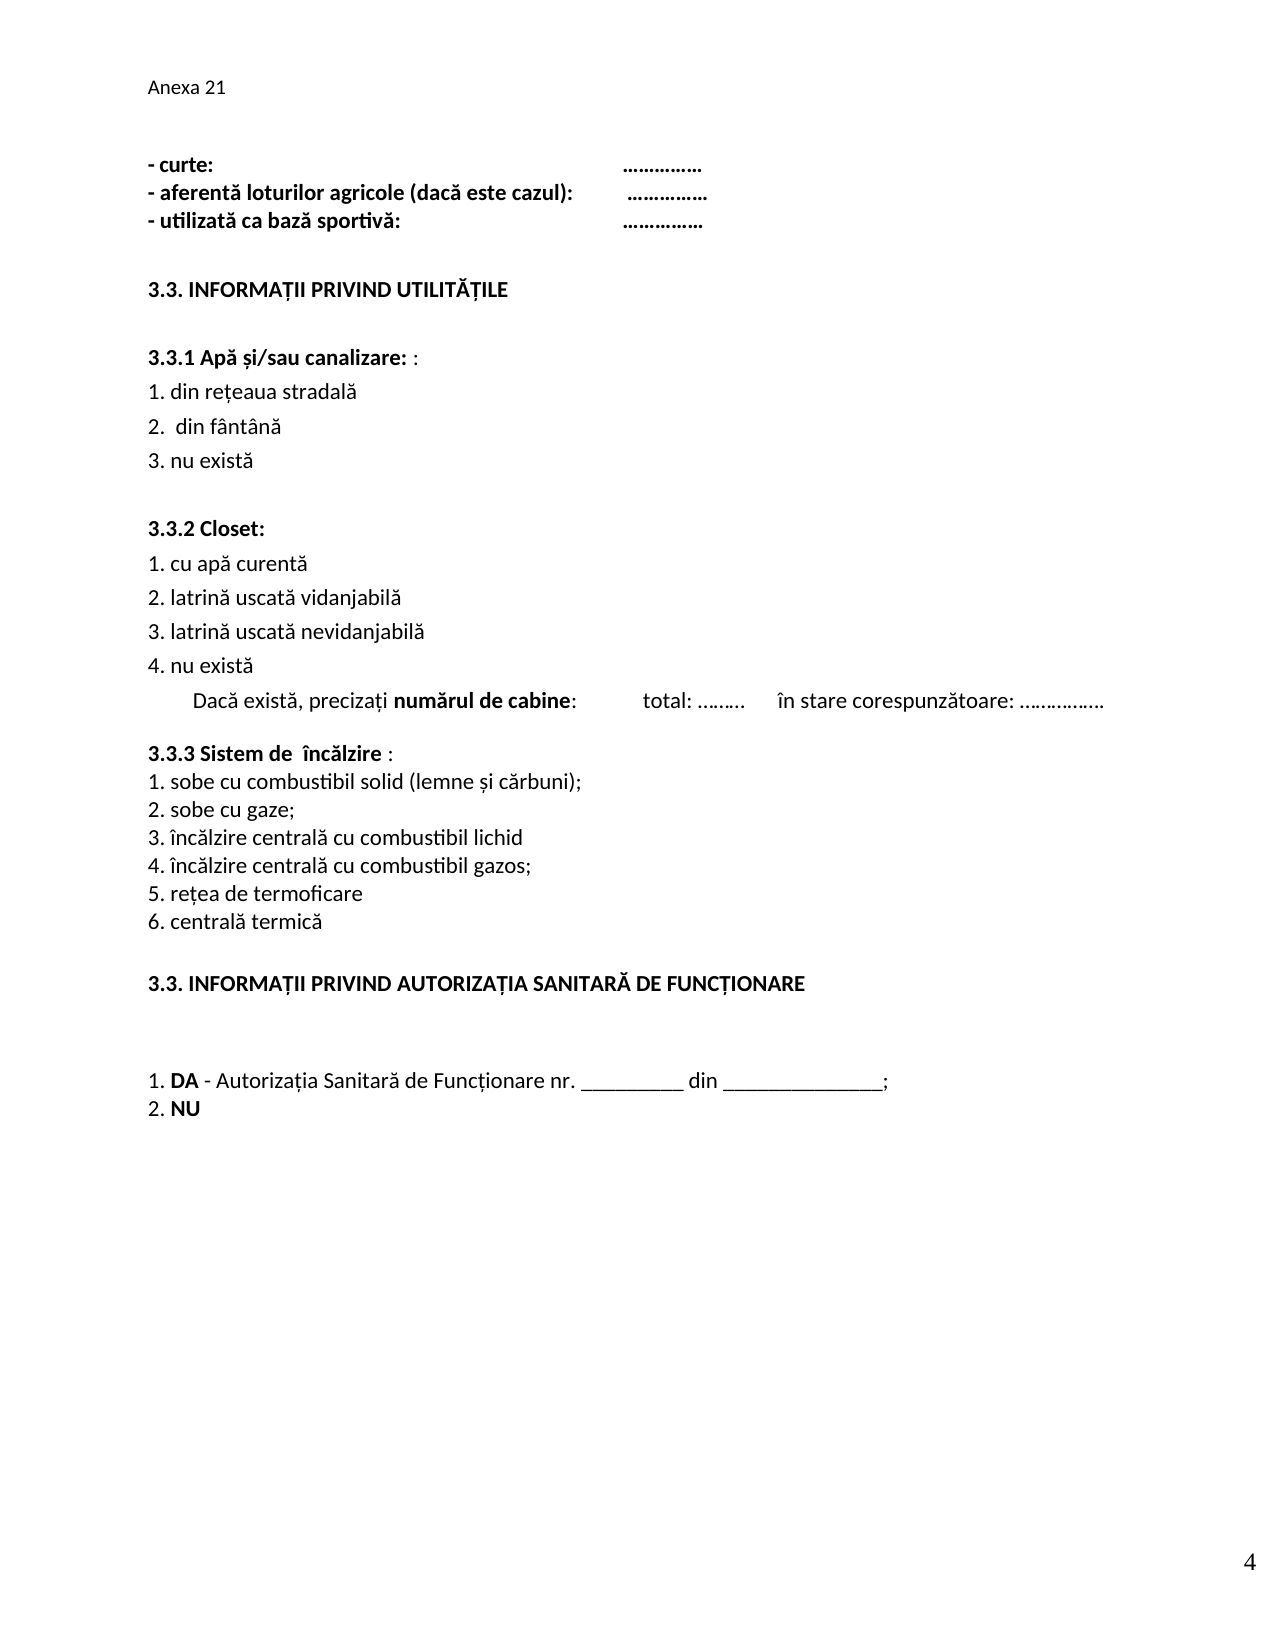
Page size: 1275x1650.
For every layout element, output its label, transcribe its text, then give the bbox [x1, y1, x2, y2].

text 3.3.2 Closet: [148, 514, 1256, 543]
text 3. latrină uscată nevidanjabilă [148, 617, 1256, 645]
text 1. DA - Autorizația Sanitară de Funcționare nr. _________ din ______________; [148, 1066, 1256, 1094]
text 2. NU [148, 1094, 1256, 1122]
text 3. încălzire centrală cu combustibil lichid [148, 823, 1256, 851]
text 1. sobe cu combustibil solid (lemne și cărbuni); [148, 767, 1256, 795]
text 1. cu apă curentă [148, 549, 1256, 577]
text 2. latrină uscată vidanjabilă [148, 583, 1256, 611]
text - curte: …………… [148, 150, 1256, 178]
text 3.3.1 Apă și/sau canalizare: : [148, 343, 1256, 371]
text Dacă există, precizați numărul de cabine: total: ……… în stare corespunzătoare: ……………. [148, 686, 1256, 714]
text - aferentă loturilor agricole (dacă este cazul): …………… [148, 178, 1256, 206]
text 3. nu există [148, 446, 1256, 474]
text 2. din fântână [148, 412, 1256, 440]
text 4. nu există [148, 652, 1256, 680]
text 6. centrală termică [148, 907, 1256, 935]
text 3.3. INFORMAȚII PRIVIND UTILITĂȚILE [148, 275, 1256, 303]
text 4. încălzire centrală cu combustibil gazos; [148, 851, 1256, 879]
text 3.3.3 Sistem de încălzire : [148, 739, 1256, 767]
text 1. din rețeaua stradală [148, 377, 1256, 406]
text 2. sobe cu gaze; [148, 795, 1256, 823]
text 5. rețea de termoficare [148, 879, 1256, 907]
text - utilizată ca bază sportivă: …………… [148, 206, 1256, 234]
text 3.3. INFORMAȚII PRIVIND AUTORIZAȚIA SANITARĂ DE FUNCȚIONARE [148, 969, 1256, 997]
